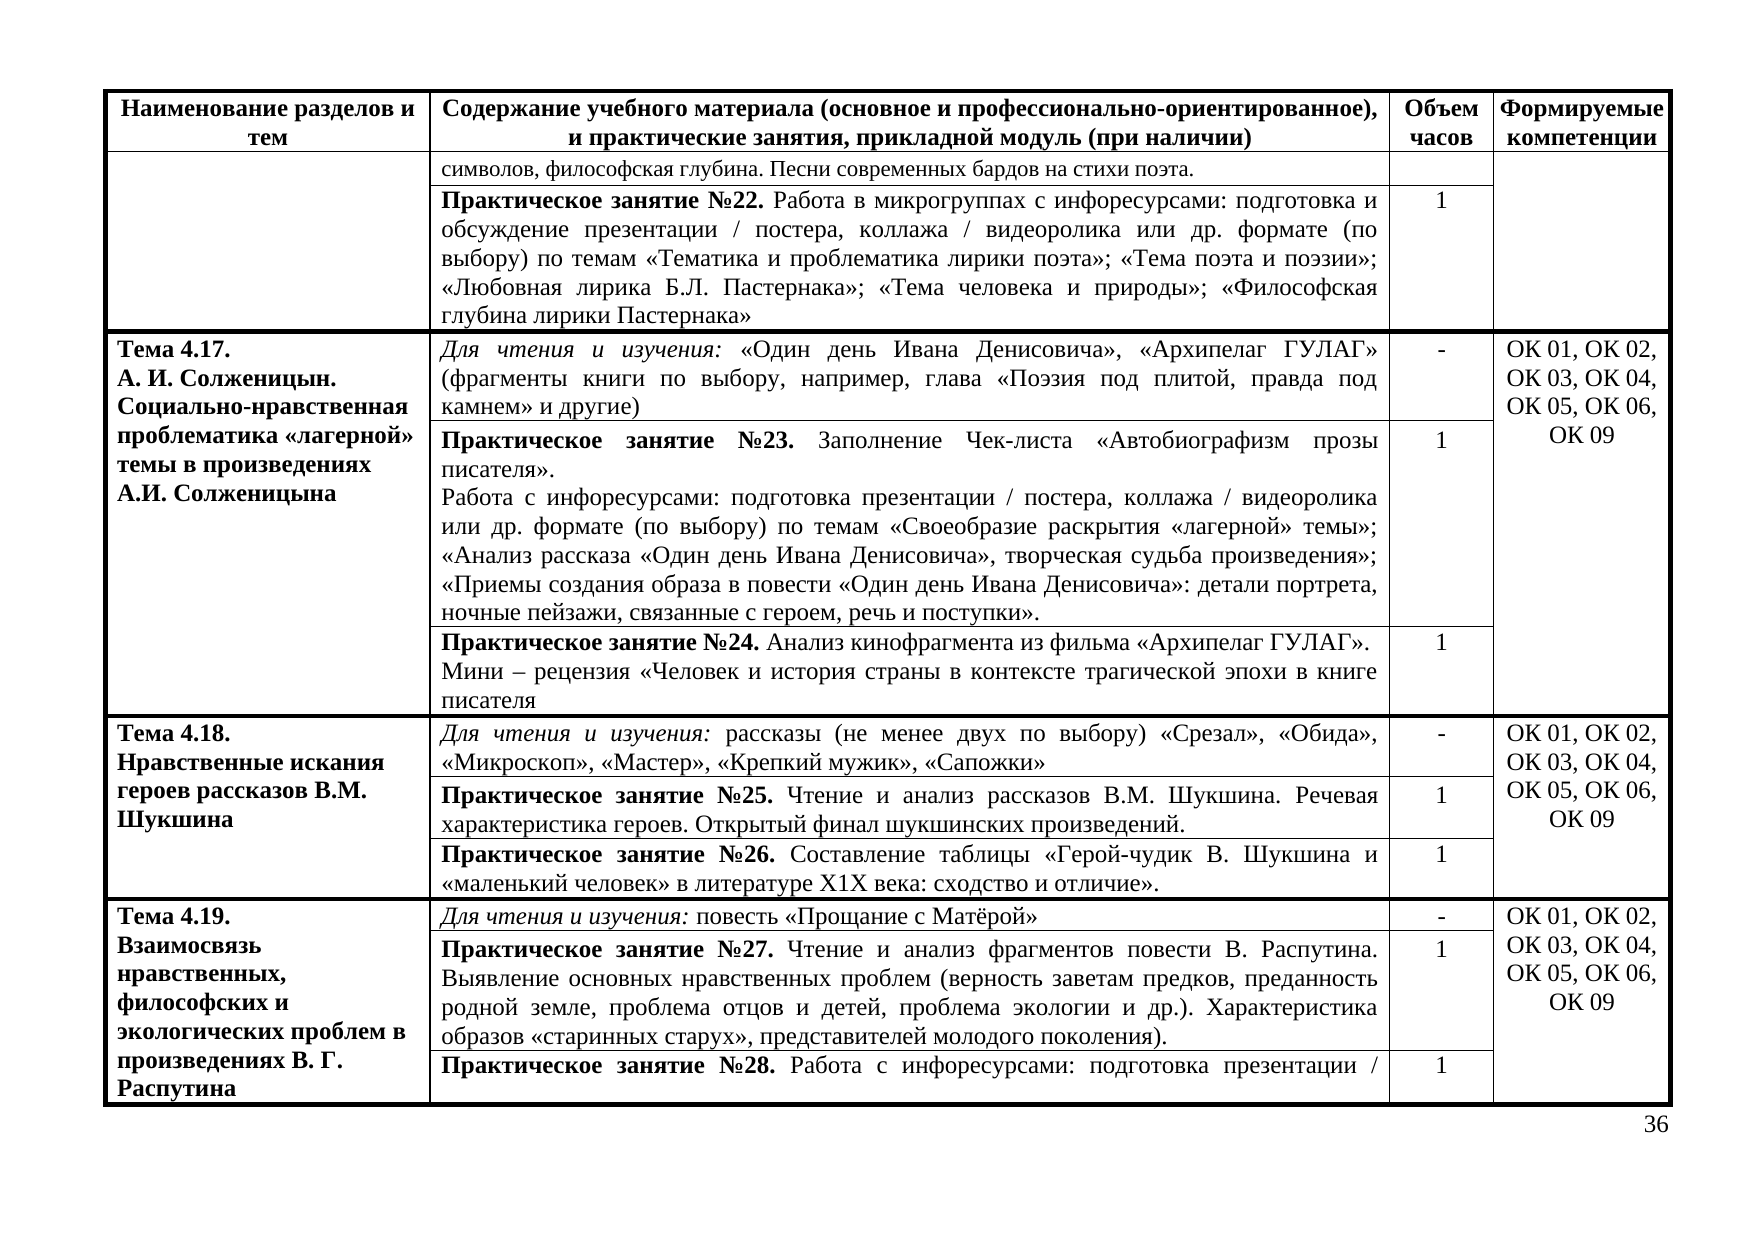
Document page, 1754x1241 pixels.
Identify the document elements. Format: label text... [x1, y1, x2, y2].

table_cell - [1390, 718, 1493, 776]
table_cell ОК 01, ОК 02, ОК 03, ОК 04, ОК 05, ОК 06, ОК 09 [1494, 718, 1668, 896]
table_cell 1 [1390, 839, 1493, 896]
table_cell 1 [1390, 421, 1493, 626]
table_header Формируемые компетенции [1494, 93, 1668, 151]
table_cell Практическое занятие №26. Составление таблицы «Герой-чудик В. Шукшина и «маленький человек» в литературе Х1Х века: сходство и отличие». [431, 839, 1389, 896]
table_header Содержание учебного материала (основное и профессионально-ориентированное), и практические занятия, прикладной модуль (при наличии) [431, 93, 1389, 151]
table_header Наименование разделов и тем [108, 93, 429, 151]
table_cell Тема 4.19. Взаимосвязь нравственных, философских и экологических проблем в произведениях В. Г. Распутина [108, 901, 429, 1102]
table_cell [1390, 152, 1493, 184]
table_cell Для чтения и изучения: повесть «Прощание с Матёрой» [431, 901, 1389, 930]
table_cell Тема 4.17. А. И. Солженицын. Социально-нравственная проблематика «лагерной» темы в произведениях А.И. Солженицына [108, 334, 429, 713]
table_cell 1 [1390, 931, 1493, 1049]
table_cell Практическое занятие №23. Заполнение Чек-листа «Автобиографизм прозы писателя». Работа с инфоресурсами: подготовка презентации / постера, коллажа / видеоролика или др. формате (по выбору) по темам «Своеобразие раскрытия «лагерной» темы»; «Анализ рассказа «Один день Ивана Денисовича», творческая судьба произведения»; «Приемы создания образа в повести «Один день Ивана Денисовича»: детали портрета, ночные пейзажи, связанные с героем, речь и поступки». [431, 421, 1389, 626]
table_cell Практическое занятие №24. Анализ кинофрагмента из фильма «Архипелаг ГУЛАГ». Мини – рецензия «Человек и история страны в контексте трагической эпохи в книге писателя [431, 627, 1389, 713]
table_cell - [1390, 334, 1493, 420]
table_cell Тема 4.18. Нравственные искания героев рассказов В.М. Шукшина [108, 718, 429, 896]
table_cell ОК 01, ОК 02, ОК 03, ОК 04, ОК 05, ОК 06, ОК 09 [1494, 334, 1668, 713]
table_cell Для чтения и изучения: «Один день Ивана Денисовича», «Архипелаг ГУЛАГ» (фрагменты книги по выбору, например, глава «Поэзия под плитой, правда под камнем» и другие) [431, 334, 1389, 420]
table_cell ОК 01, ОК 02, ОК 03, ОК 04, ОК 05, ОК 06, ОК 09 ЦОЭВ.2 [1494, 901, 1668, 1102]
table_cell 1 [1390, 1051, 1493, 1102]
table_cell 1 [1390, 627, 1493, 713]
table_cell Практическое занятие №27. Чтение и анализ фрагментов повести В. Распутина. Выявление основных нравственных проблем (верность заветам предков, преданность родной земле, проблема отцов и детей, проблема экологии и др.). Характеристика образов «старинных старух», представителей молодого поколения). [431, 931, 1389, 1049]
table_cell Практическое занятие №22. Работа в микрогруппах с инфоресурсами: подготовка и обсуждение презентации / постера, коллажа / видеоролика или др. формате (по выбору) по темам «Тематика и проблематика лирики поэта»; «Тема поэта и поэзии»; «Любовная лирика Б.Л. Пастернака»; «Тема человека и природы»; «Философская глубина лирики Пастернака» [431, 186, 1389, 329]
table_cell - [1390, 901, 1493, 930]
table_cell Для чтения и изучения: рассказы (не менее двух по выбору) «Срезал», «Обида», «Микроскоп», «Мастер», «Крепкий мужик», «Сапожки» [431, 718, 1389, 776]
table_cell 1 [1390, 777, 1493, 838]
table_header Объем часов [1390, 93, 1493, 151]
table_cell Практическое занятие №25. Чтение и анализ рассказов В.М. Шукшина. Речевая характеристика героев. Открытый финал шукшинских произведений. [431, 777, 1389, 838]
table_cell 1 [1390, 186, 1493, 329]
